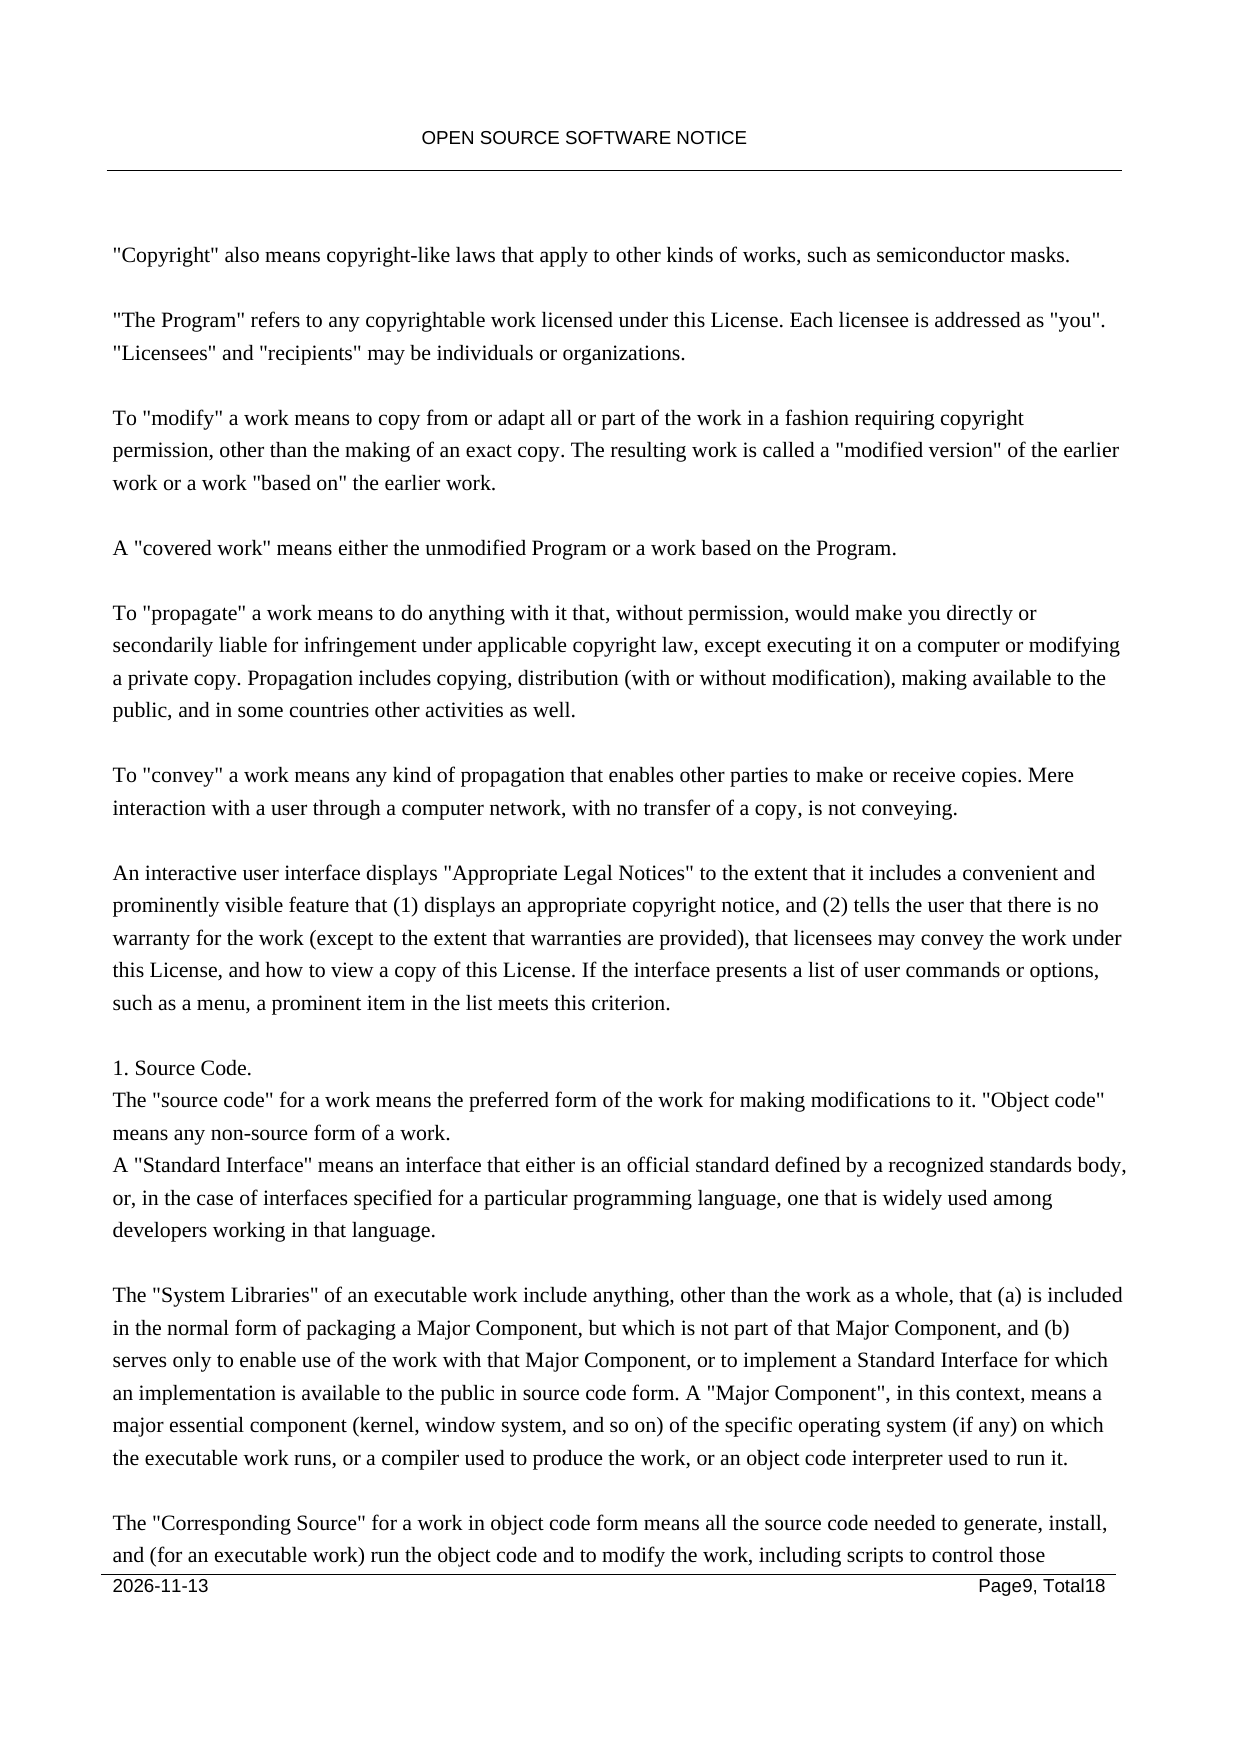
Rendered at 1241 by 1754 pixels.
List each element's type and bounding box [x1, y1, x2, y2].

text [112, 206, 1128, 1571]
